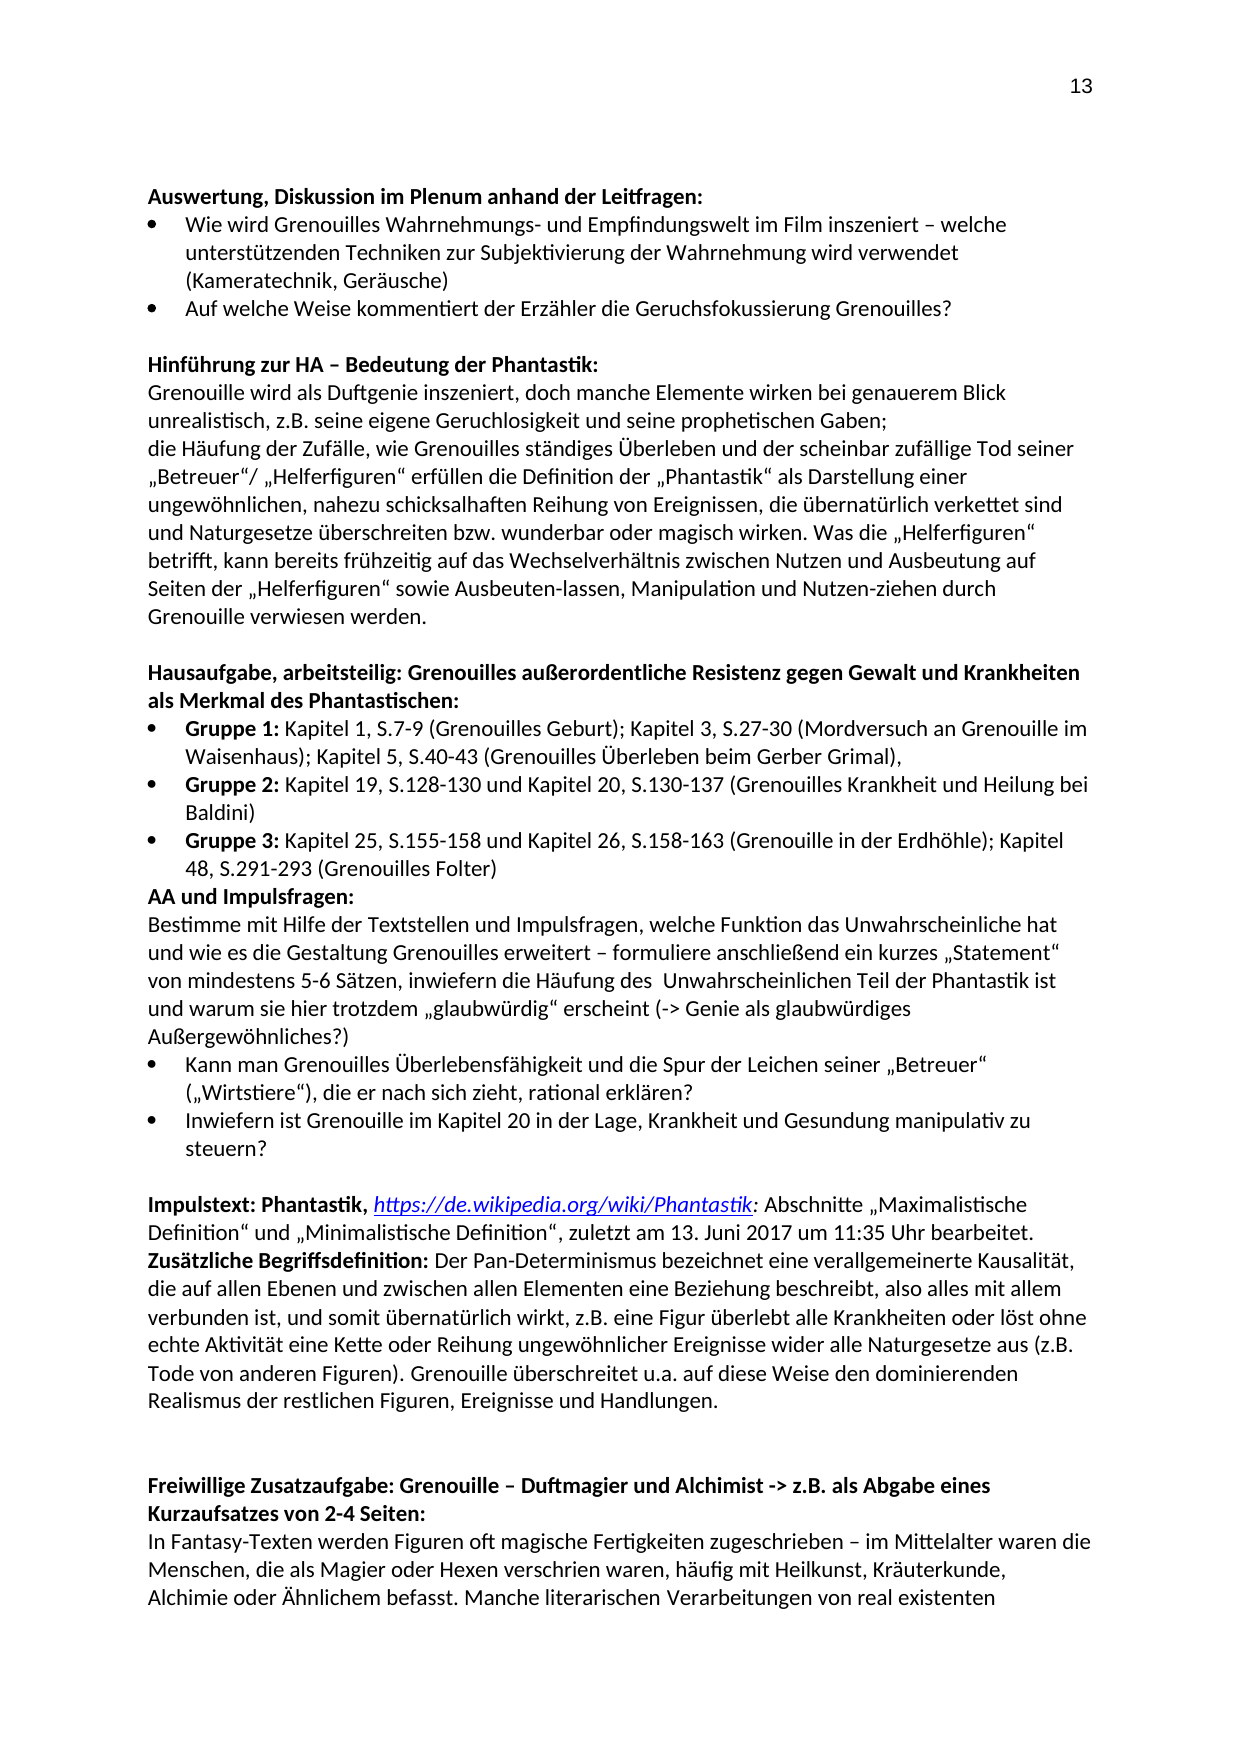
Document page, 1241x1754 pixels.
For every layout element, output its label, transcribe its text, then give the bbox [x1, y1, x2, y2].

text die Häufung der Zufälle, wie Grenouilles ständiges Überleben und der scheinbar zufällige Tod seiner „Betreuer“/ „Helferfiguren“ erfüllen die Definition der „Phantastik“ als Darstellung einer ungewöhnlichen, nahezu schicksalhaften Reihung von Ereignissen, die übernatürlich verkettet sind und Naturgesetze überschreiten bzw. wunderbar oder magisch wirken. Was die „Helferfiguren“ betrifft, kann bereits frühzeitig auf das Wechselverhältnis zwischen Nutzen und Ausbeutung auf Seiten der „Helferfiguren“ sowie Ausbeuten-lassen, Manipulation und Nutzen-ziehen durch Grenouille verwiesen werden. [148, 434, 1093, 630]
text Freiwillige Zusatzaufgabe: Grenouille – Duftmagier und Alchimist -> z.B. als Abgabe eines Kurzaufsatzes von 2-4 Seiten: [148, 1471, 1093, 1527]
text Hausaufgabe, arbeitsteilig: Grenouilles außerordentliche Resistenz gegen Gewalt und Krankheiten als Merkmal des Phantastischen: [148, 658, 1093, 714]
text Bestimme mit Hilfe der Textstellen und Impulsfragen, welche Funktion das Unwahrscheinliche hat und wie es die Gestaltung Grenouilles erweitert – formuliere anschließend ein kurzes „Statement“ von mindestens 5-6 Sätzen, inwiefern die Häufung des Unwahrscheinlichen Teil der Phantastik ist und warum sie hier trotzdem „glaubwürdig“ erscheint (-> Genie als glaubwürdiges Außergewöhnliches?) [148, 910, 1093, 1050]
list Inwiefern ist Grenouille im Kapitel 20 in der Lage, Krankheit und Gesundung manipulativ zu steuern? [148, 1106, 1093, 1162]
list Wie wird Grenouilles Wahrnehmungs- und Empfindungswelt im Film inszeniert – welche unterstützenden Techniken zur Subjektivierung der Wahrnehmung wird verwendet (Kameratechnik, Geräusche) [148, 210, 1093, 294]
list Auf welche Weise kommentiert der Erzähler die Geruchsfokussierung Grenouilles? [148, 294, 1093, 322]
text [148, 1527, 1093, 1611]
list Gruppe 1: Kapitel 1, S.7-9 (Grenouilles Geburt); Kapitel 3, S.27-30 (Mordversuch an Grenouille im Waisenhaus); Kapitel 5, S.40-43 (Grenouilles Überleben beim Gerber Grimal), [148, 714, 1093, 770]
list Kann man Grenouilles Überlebensfähigkeit und die Spur der Leichen seiner „Betreuer“ („Wirtstiere“), die er nach sich zieht, rational erklären? [148, 1050, 1093, 1106]
text Hinführung zur HA – Bedeutung der Phantastik: [148, 350, 1093, 378]
list Gruppe 2: Kapitel 19, S.128-130 und Kapitel 20, S.130-137 (Grenouilles Krankheit und Heilung bei Baldini) [148, 770, 1093, 826]
list Gruppe 3: Kapitel 25, S.155-158 und Kapitel 26, S.158-163 (Grenouille in der Erdhöhle); Kapitel 48, S.291-293 (Grenouilles Folter) [148, 826, 1093, 882]
text AA und Impulsfragen: [148, 882, 1093, 910]
text Impulstext: Phantastik, https://de.wikipedia.org/wiki/Phantastik: Abschnitte „Maximalistische Definition“ und „Minimalistische Definition“, zuletzt am 13. Juni 2017 um 11:35 Uhr bearbeitet. Zusätzliche Begriffsdefinition: Der Pan-Determinismus bezeichnet eine verallgemeinerte Kausalität, die auf allen Ebenen und zwischen allen Elementen eine Beziehung beschreibt, also alles mit allem verbunden ist, und somit übernatürlich wirkt, z.B. eine Figur überlebt alle Krankheiten oder löst ohne echte Aktivität eine Kette oder Reihung ungewöhnlicher Ereignisse wider alle Naturgesetze aus (z.B. Tode von anderen Figuren). Grenouille überschreitet u.a. auf diese Weise den dominierenden Realismus der restlichen Figuren, Ereignisse und Handlungen. [148, 1191, 1093, 1415]
text Auswertung, Diskussion im Plenum anhand der Leitfragen: [148, 182, 1093, 210]
text Grenouille wird als Duftgenie inszeniert, doch manche Elemente wirken bei genauerem Blick unrealistisch, z.B. seine eigene Geruchlosigkeit und seine prophetischen Gaben; [148, 378, 1093, 434]
